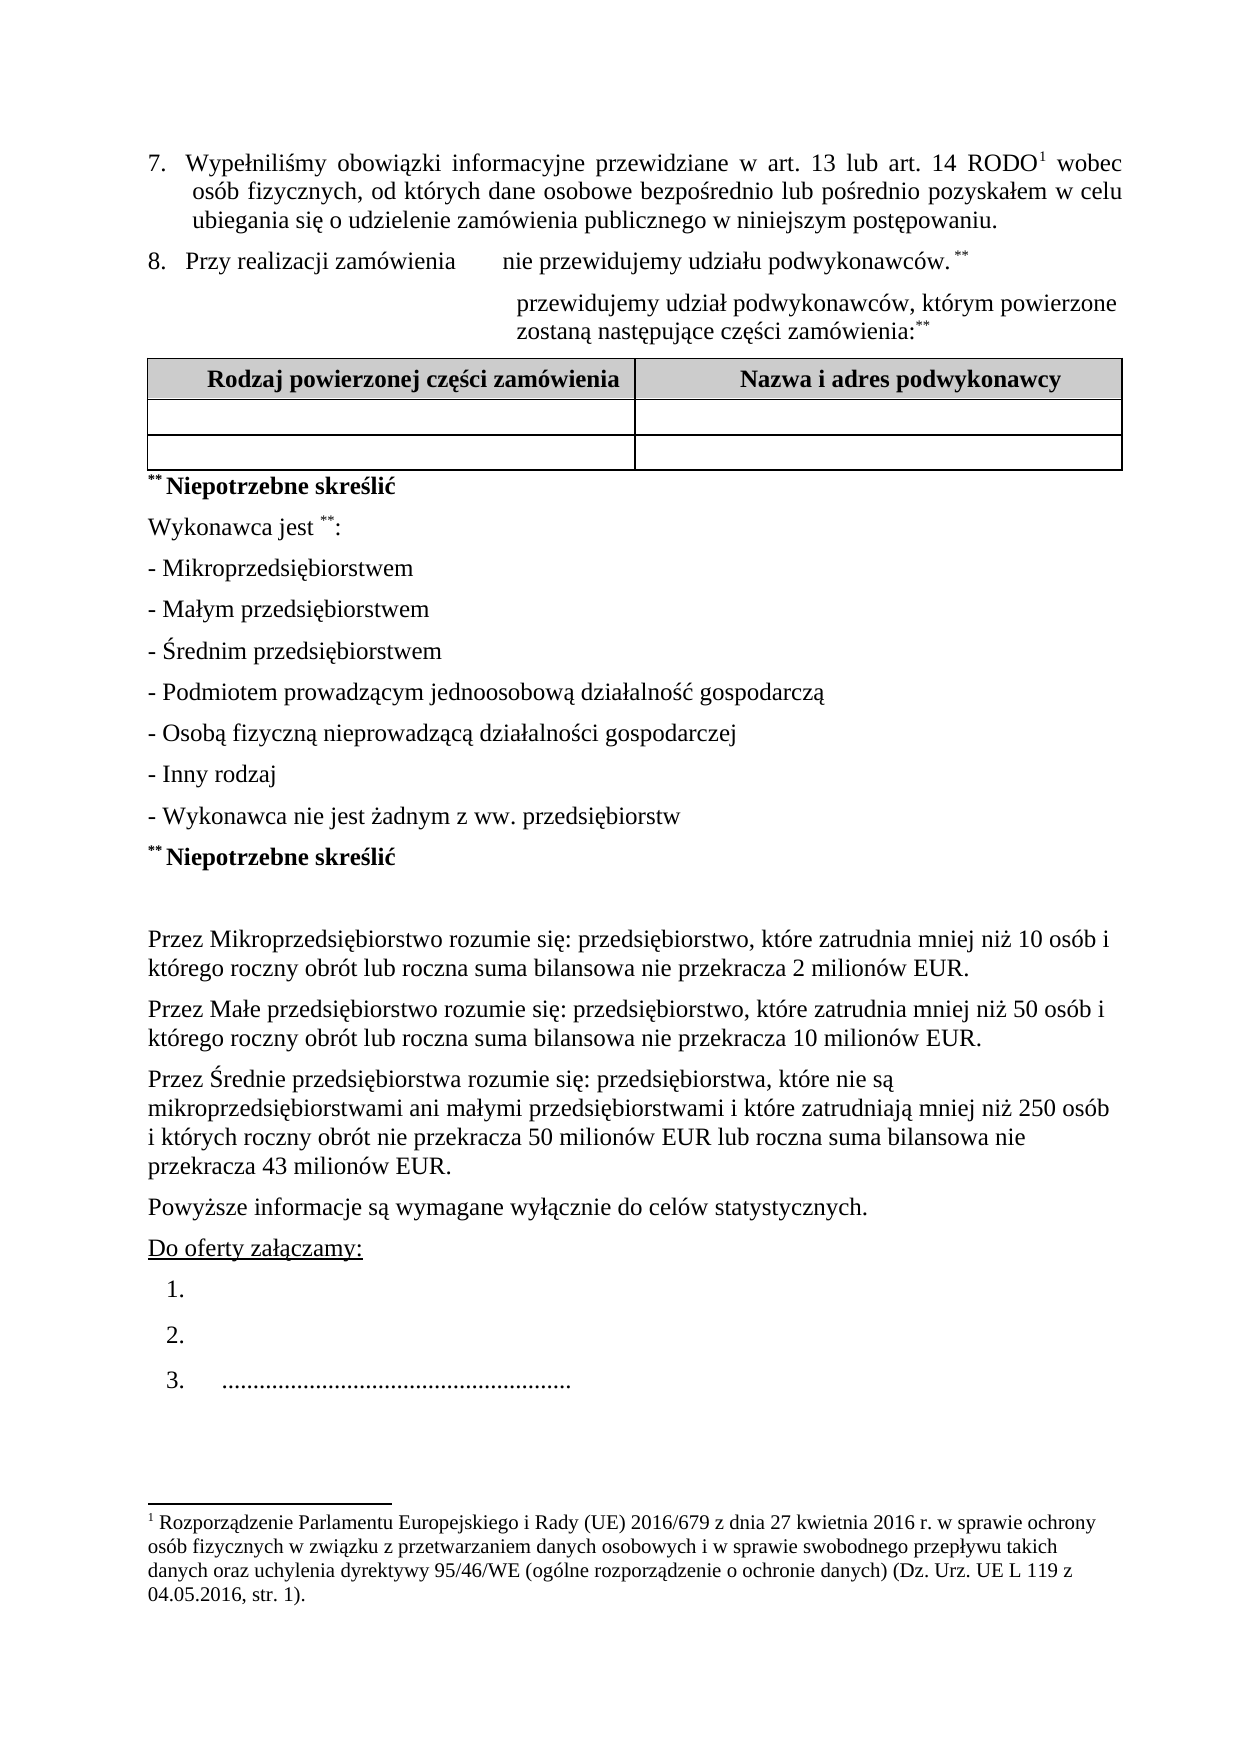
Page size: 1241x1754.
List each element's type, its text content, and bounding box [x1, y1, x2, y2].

text Wykonawca jest **: [148, 512, 1122, 541]
text Przez Średnie przedsiębiorstwa rozumie się: przedsiębiorstwa, które nie są mikroprzedsiębiorstwami ani małymi przedsiębiorstwami i które zatrudniają mniej niż 250 osób i których roczny obrót nie przekracza 50 milionów EUR lub roczna suma bilansowa nie przekracza 43 milionów EUR. [148, 1064, 1122, 1179]
list Wypełniliśmy obowiązki informacyjne przewidziane w art. 13 lub art. 14 RODO wobec osób fizycznych, od których dane osobowe bezpośrednio lub pośrednio pozyskałem w celu ubiegania się o udzielenie zamówienia publicznego w niniejszym postępowaniu. [148, 148, 1122, 234]
text - Wykonawca nie jest żadnym z ww. przedsiębiorstw [148, 801, 1122, 829]
table_cell [636, 436, 1121, 469]
text Przez Mikroprzedsiębiorstwo rozumie się: przedsiębiorstwo, które zatrudnia mniej niż 10 osób i którego roczny obrót lub roczna suma bilansowa nie przekracza 2 milionów EUR. [148, 924, 1122, 982]
text Przez Małe przedsiębiorstwo rozumie się: przedsiębiorstwo, które zatrudnia mniej niż 50 osób i którego roczny obrót lub roczna suma bilansowa nie przekracza 10 milionów EUR. [148, 994, 1122, 1052]
table_cell [148, 400, 634, 434]
table_header Nazwa i adres podwykonawcy [636, 359, 1121, 398]
text - Mikroprzedsiębiorstwem [148, 553, 1122, 582]
text - Podmiotem prowadzącym jednoosobową działalność gospodarczą [148, 677, 1122, 706]
text Do oferty załączamy: [148, 1233, 1122, 1262]
list ........................................................ [184, 1366, 1122, 1394]
table_cell [148, 436, 634, 469]
text - Średnim przedsiębiorstwem [148, 636, 1122, 664]
table_header Rodzaj powierzonej części zamówienia [148, 359, 634, 398]
text - Inny rodzaj [148, 759, 1122, 788]
text ** Niepotrzebne skreślić [148, 842, 1122, 871]
text - Małym przedsiębiorstwem [148, 594, 1122, 623]
list Przy realizacji zamówienia nie przewidujemy udziału podwykonawców. ** [148, 246, 1122, 275]
text przewidujemy udział podwykonawców, którym powierzone zostaną następujące części zamówienia:** [192, 288, 1122, 345]
text - Osobą fizyczną nieprowadzącą działalności gospodarczej [148, 718, 1122, 747]
text ** Niepotrzebne skreślić [148, 471, 1122, 499]
text Powyższe informacje są wymagane wyłącznie do celów statystycznych. [148, 1192, 1122, 1221]
table_cell [636, 400, 1121, 434]
